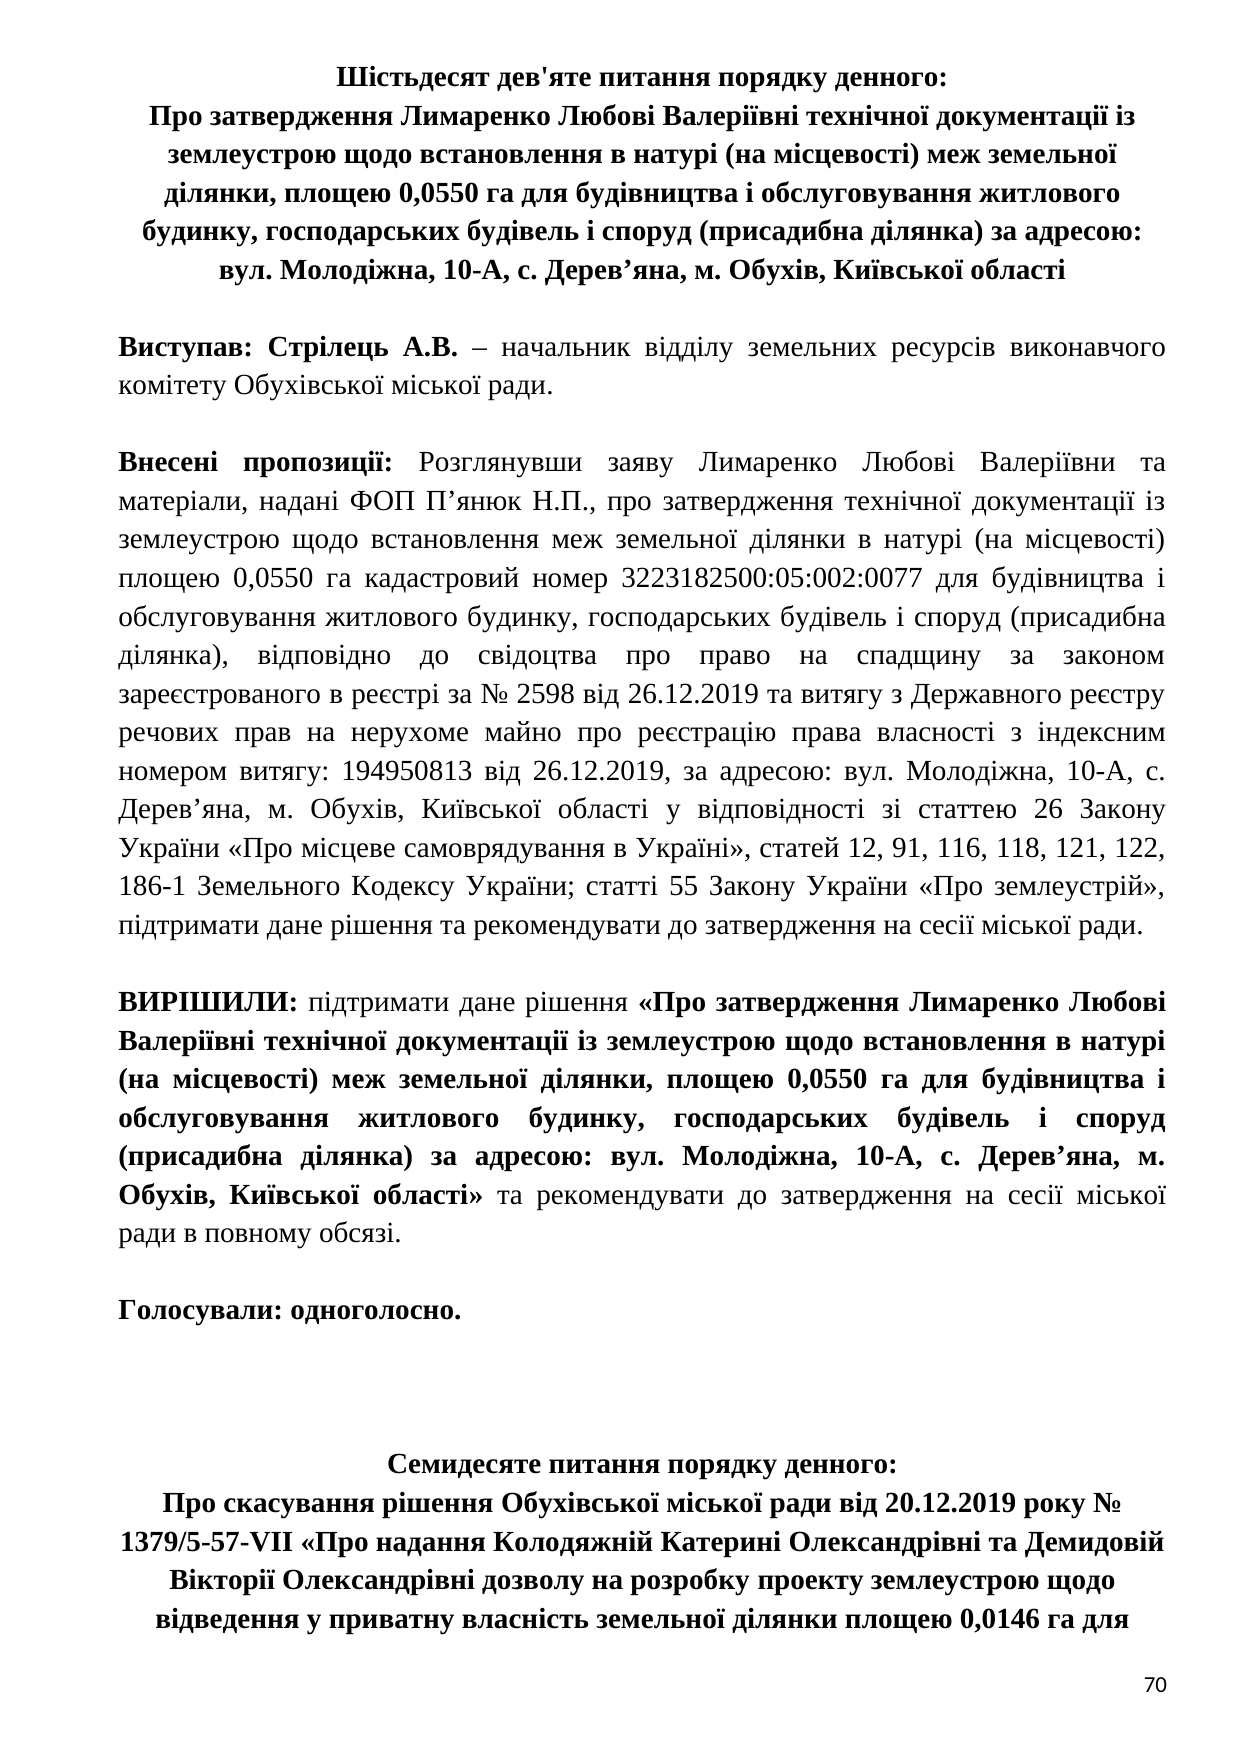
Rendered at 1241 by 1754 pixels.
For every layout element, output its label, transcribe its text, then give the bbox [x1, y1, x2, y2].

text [118, 1485, 1167, 1634]
text Голосували: одноголосно. [118, 1292, 1167, 1326]
list Внесені пропозиції: Розглянувши заяву Лимаренко Любові Валеріївни та матеріали, надані ФОП П’янюк Н.П., про затвердження технічної документації із землеустрою щодо встановлення меж земельної ділянки в натурі (на місцевості) площею 0,0550 га кадастровий номер 3223182500:05:002:0077 для будівництва і обслуговування житлового будинку, господарських будівель і споруд (присадибна ділянка), відповідно до свідоцтва про право на спадщину за законом зареєстрованого в реєстрі за № 2598 від 26.12.2019 та витягу з Державного реєстру речових прав на нерухоме майно про реєстрацію права власності з індексним номером витягу: 194950813 від 26.12.2019, за адресою: вул. Молодіжна, 10-А, с. Дерев’яна, м. Обухів, Київської області у відповідності зі статтею 26 Закону України «Про місцеве самоврядування в Україні», статей 12, 91, 116, 118, 121, 122, 186-1 Земельного Кодексу України; статті 55 Закону України «Про землеустрій», підтримати дане рішення та рекомендувати до затвердження на сесії міської ради. [118, 444, 1167, 941]
text Про затвердження Лимаренко Любові Валеріївні технічної документації із землеустрою щодо встановлення в натурі (на місцевості) меж земельної ділянки, площею 0,0550 га для будівництва і обслуговування житлового будинку, господарських будівель і споруд (присадибна ділянка) за адресою: вул. Молодіжна, 10-А, с. Дерев’яна, м. Обухів, Київської області [118, 98, 1167, 285]
text Семидесяте питання порядку денного: [118, 1447, 1167, 1480]
text Виступав: Стрілець А.В. – начальник відділу земельних ресурсів виконавчого комітету Обухівської міської ради. [118, 329, 1167, 401]
text Шістьдесят дев'яте питання порядку денного: [118, 59, 1167, 93]
text ВИРІШИЛИ: підтримати дане рішення «Про затвердження Лимаренко Любові Валеріївні технічної документації із землеустрою щодо встановлення в натурі (на місцевості) меж земельної ділянки, площею 0,0550 га для будівництва і обслуговування житлового будинку, господарських будівель і споруд (присадибна ділянка) за адресою: вул. Молодіжна, 10-А, с. Дерев’яна, м. Обухів, Київської області» та рекомендувати до затвердження на сесії міської ради в повному обсязі. [118, 984, 1167, 1249]
